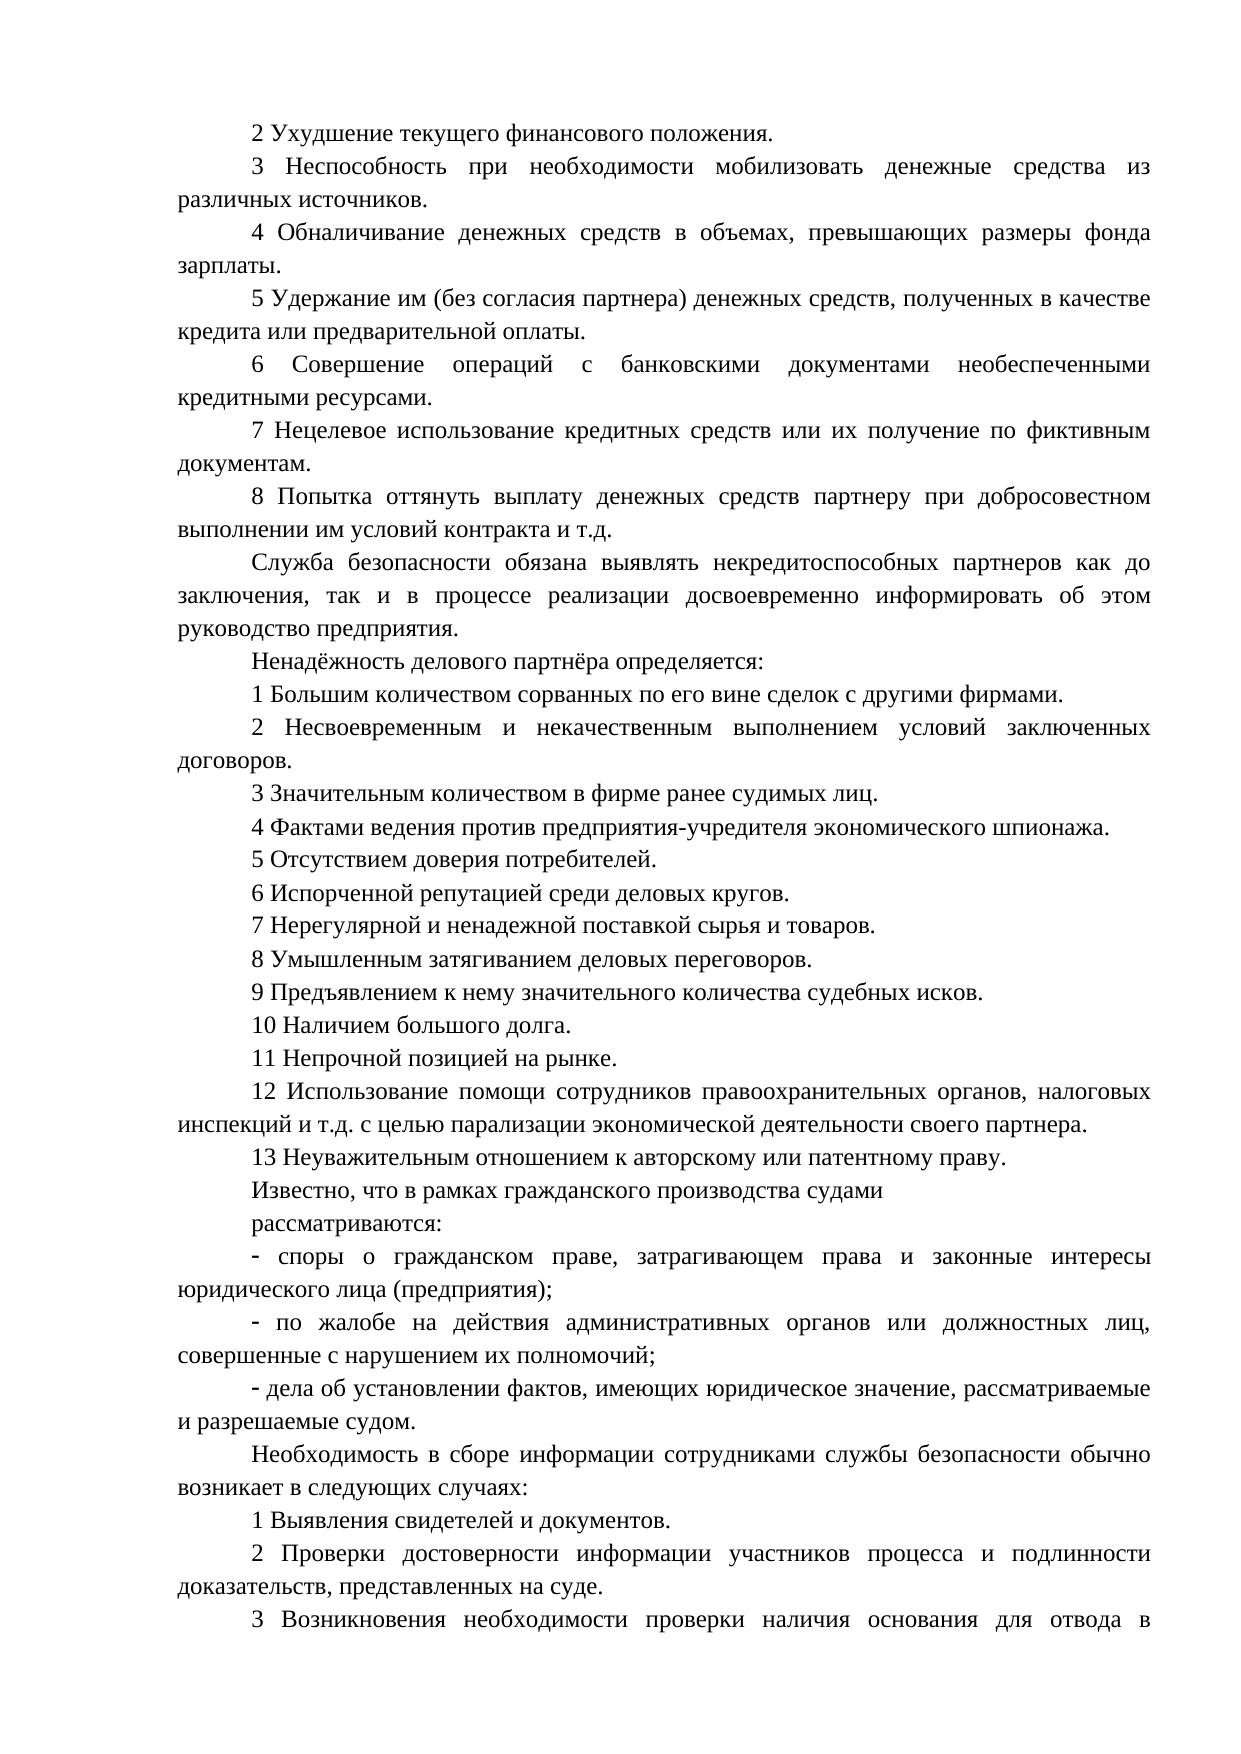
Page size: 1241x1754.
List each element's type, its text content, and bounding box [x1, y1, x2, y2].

text 5 Отсутствием доверия потребителей. [177, 844, 1152, 873]
text 1 Большим количеством сорванных по его вине сделок с другими фирмами. [177, 679, 1152, 708]
text споры о гражданском праве, затрагивающем права и законные интересы юридического лица (предприятия); [177, 1241, 1152, 1303]
text 9 Предъявлением к нему значительного количества судебных исков. [177, 977, 1152, 1005]
text 7 Нецелевое использование кредитных средств или их получение по фиктивным документам. [177, 415, 1152, 477]
text 3 Значительным количеством в фирме ранее судимых лиц. [177, 778, 1152, 807]
text 6 Испорченной репутацией среди деловых кругов. [177, 878, 1152, 906]
text 10 Наличием большого долга. [177, 1010, 1152, 1038]
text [177, 1604, 1152, 1633]
text Необходимость в сборе информации сотрудниками службы безопасности обычно возникает в следующих случаях: [177, 1439, 1152, 1501]
text рассматриваются: [177, 1208, 1152, 1237]
text Ненадёжность делового партнёра определяется: [177, 646, 1152, 675]
text 2 Ухудшение текущего финансового положения. [177, 118, 1152, 147]
text 8 Умышленным затягиванием деловых переговоров. [177, 944, 1152, 972]
text 12 Использование помощи сотрудников правоохранительных органов, налоговых инспекций и т.д. с целью парализации экономической деятельности своего партнера. [177, 1076, 1152, 1137]
text 5 Удержание им (без согласия партнера) денежных средств, полученных в качестве кредита или предварительной оплаты. [177, 283, 1152, 345]
text 7 Нерегулярной и ненадежной поставкой сырья и товаров. [177, 911, 1152, 939]
text 11 Непрочной позицией на рынке. [177, 1043, 1152, 1071]
text 1 Выявления свидетелей и документов. [177, 1505, 1152, 1534]
text 8 Попытка оттянуть выплату денежных средств партнеру при добросовестном выполнении им условий контракта и т.д. [177, 481, 1152, 543]
text 2 Проверки достоверности информации участников процесса и подлинности доказательств, представленных на суде. [177, 1538, 1152, 1600]
text по жалобе на действия административных органов или должностных лиц, совершенные с нарушением их полномочий; [177, 1307, 1152, 1369]
text 4 Обналичивание денежных средств в объемах, превышающих размеры фонда зарплаты. [177, 217, 1152, 279]
text 4 Фактами ведения против предприятия-учредителя экономического шпионажа. [177, 812, 1152, 840]
text 3 Неспособность при необходимости мобилизовать денежные средства из различных источников. [177, 151, 1152, 213]
text Служба безопасности обязана выявлять некредитоспособных партнеров как до заключения, так и в процессе реализации досвоевременно информировать об этом руководство предприятия. [177, 547, 1152, 642]
text 2 Несвоевременным и некачественным выполнением условий заключенных договоров. [177, 712, 1152, 774]
text дела об установлении фактов, имеющих юридическое значение, рассматриваемые и разрешаемые судом. [177, 1373, 1152, 1435]
text 13 Неуважительным отношением к авторскому или патентному праву. [177, 1142, 1152, 1171]
text Известно, что в рамках гражданского производства судами [177, 1175, 1152, 1203]
text 6 Совершение операций с банковскими документами необеспеченными кредитными ресурсами. [177, 349, 1152, 411]
